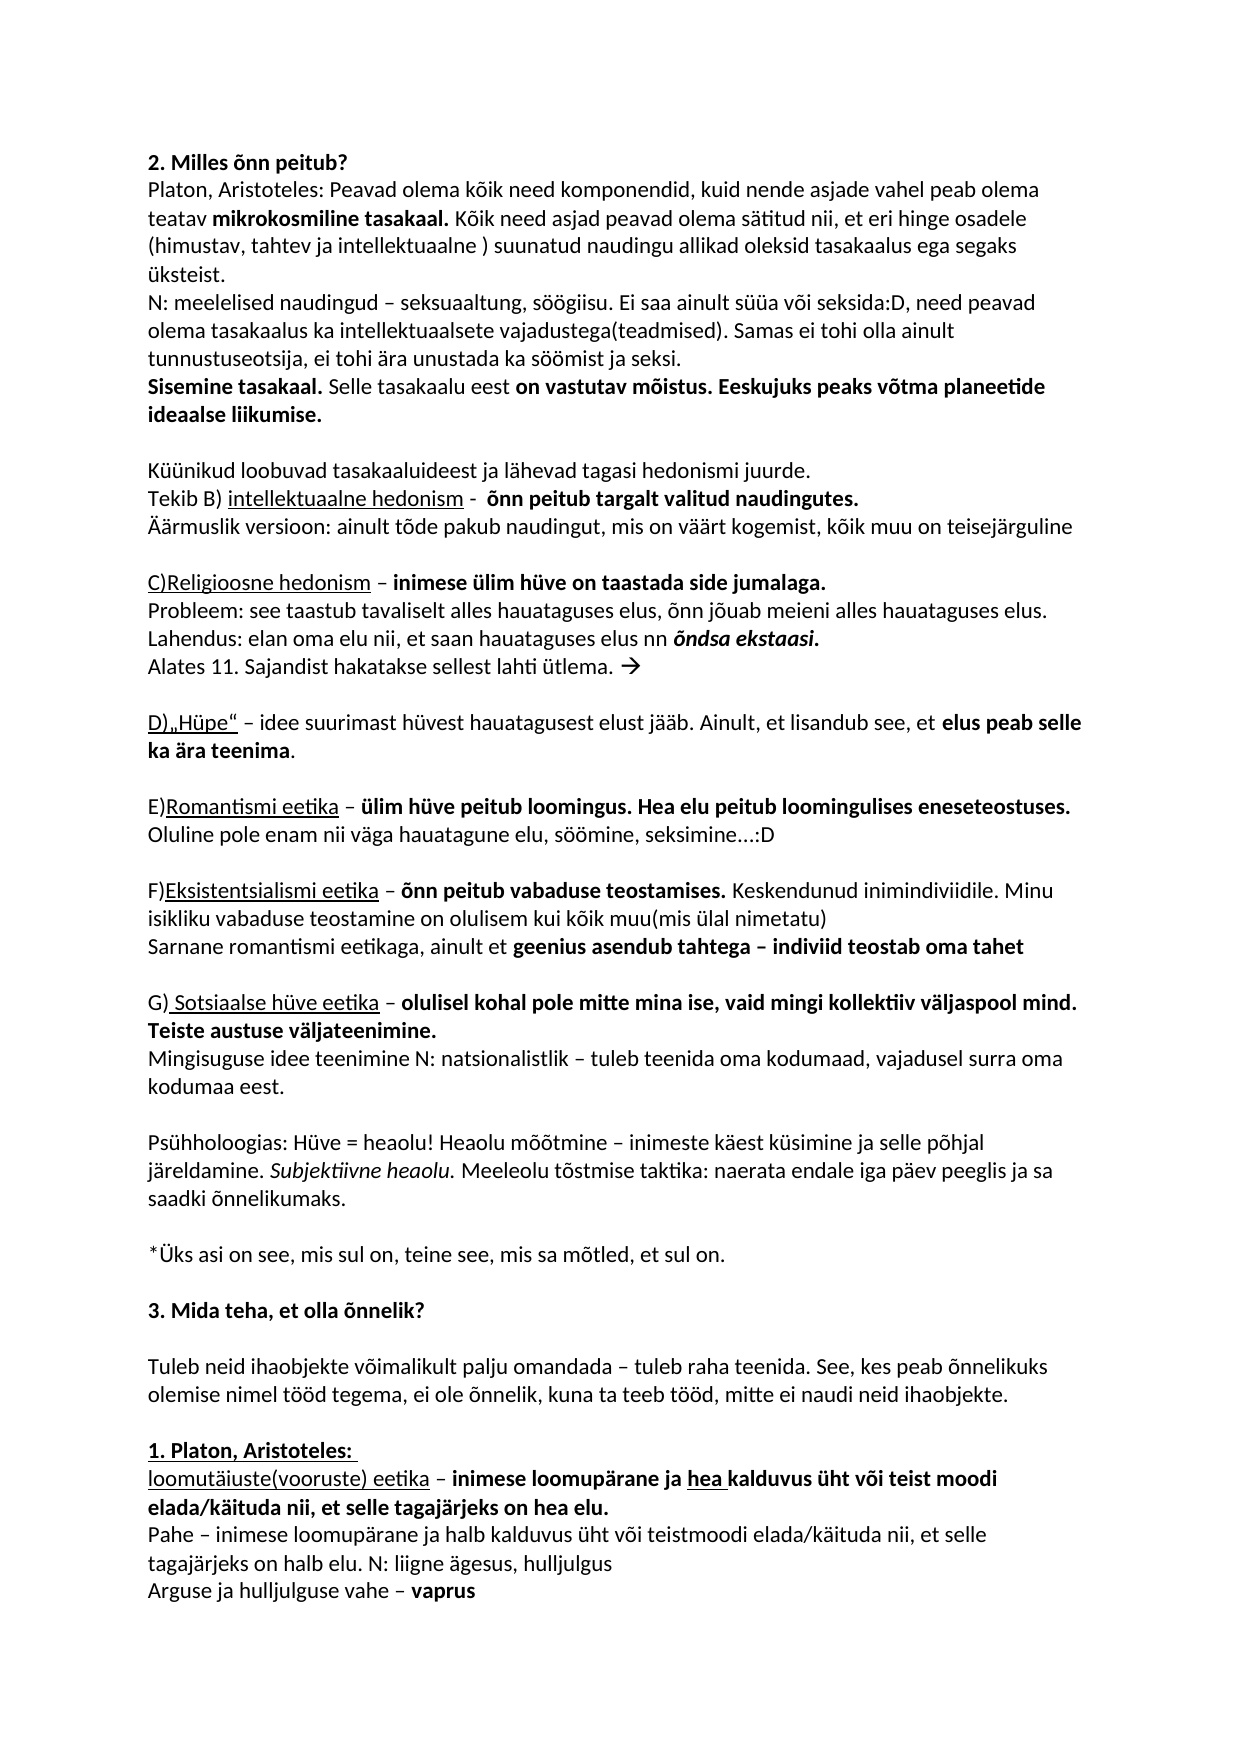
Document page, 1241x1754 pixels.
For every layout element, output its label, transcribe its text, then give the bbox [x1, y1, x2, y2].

text Sisemine tasakaal. Selle tasakaalu eest on vastutav mõistus. Eeskujuks peaks võtma planeetide ideaalse liikumise. [148, 372, 1093, 428]
text Oluline pole enam nii väga hauatagune elu, söömine, seksimine...:D [148, 820, 1093, 848]
text Tekib B) intellektuaalne hedonism - õnn peitub targalt valitud naudingutes. [148, 484, 1093, 512]
text Platon, Aristoteles: Peavad olema kõik need komponendid, kuid nende asjade vahel peab olema teatav mikrokosmiline tasakaal. Kõik need asjad peavad olema sätitud nii, et eri hinge osadele (himustav, tahtev ja intellektuaalne ) suunatud naudingu allikad oleksid tasakaalus ega segaks üksteist. N: meelelised naudingud – seksuaaltung, söögiisu. Ei saa ainult süüa või seksida:D, need peavad olema tasakaalus ka intellektuaalsete vajadustega(teadmised). Samas ei tohi olla ainult tunnustuseotsija, ei tohi ära unustada ka söömist ja seksi. [148, 176, 1093, 372]
text Pahe – inimese loomupärane ja halb kalduvus üht või teistmoodi elada/käituda nii, et selle tagajärjeks on halb elu. N: liigne ägesus, hulljulgus [148, 1521, 1093, 1577]
text C)Religioosne hedonism – inimese ülim hüve on taastada side jumalaga. [148, 568, 1093, 596]
text Arguse ja hulljulguse vahe – vaprus [148, 1577, 1093, 1605]
text F)Eksistentsialismi eetika – õnn peitub vabaduse teostamises. Keskendunud inimindiviidile. Minu isikliku vabaduse teostamine on olulisem kui kõik muu(mis ülal nimetatu) Sarnane romantismi eetikaga, ainult et geenius asendub tahtega – indiviid teostab oma tahet [148, 876, 1093, 960]
text Alates 11. Sajandist hakatakse sellest lahti ütlema. [148, 652, 1093, 680]
text Psühholoogias: Hüve = heaolu! Heaolu mõõtmine – inimeste käest küsimine ja selle põhjal järeldamine. Subjektiivne heaolu. Meeleolu tõstmise taktika: naerata endale iga päev peeglis ja sa saadki õnnelikumaks. [148, 1128, 1093, 1212]
text Mingisuguse idee teenimine N: natsionalistlik – tuleb teenida oma kodumaad, vajadusel surra oma kodumaa eest. [148, 1044, 1093, 1100]
text loomutäiuste(vooruste) eetika – inimese loomupärane ja hea kalduvus üht või teist moodi elada/käituda nii, et selle tagajärjeks on hea elu. [148, 1464, 1093, 1521]
text Küünikud loobuvad tasakaaluideest ja lähevad tagasi hedonismi juurde. [148, 456, 1093, 484]
text G) Sotsiaalse hüve eetika – olulisel kohal pole mitte mina ise, vaid mingi kollektiiv väljaspool mind. Teiste austuse väljateenimine. [148, 988, 1093, 1044]
text Probleem: see taastub tavaliselt alles hauataguses elus, õnn jõuab meieni alles hauataguses elus. Lahendus: elan oma elu nii, et saan hauataguses elus nn õndsa ekstaasi. [148, 596, 1093, 652]
text Tuleb neid ihaobjekte võimalikult palju omandada – tuleb raha teenida. See, kes peab õnnelikuks olemise nimel tööd tegema, ei ole õnnelik, kuna ta teeb tööd, mitte ei naudi neid ihaobjekte. [148, 1352, 1093, 1408]
text E)Romantismi eetika – ülim hüve peitub loomingus. Hea elu peitub loomingulises eneseteostuses. [148, 792, 1093, 820]
text Äärmuslik versioon: ainult tõde pakub naudingut, mis on väärt kogemist, kõik muu on teisejärguline [148, 512, 1093, 540]
text 3. Mida teha, et olla õnnelik? [148, 1296, 1093, 1324]
text D)„Hüpe“ – idee suurimast hüvest hauatagusest elust jääb. Ainult, et lisandub see, et elus peab selle ka ära teenima. [148, 708, 1093, 764]
text *Üks asi on see, mis sul on, teine see, mis sa mõtled, et sul on. [148, 1240, 1093, 1268]
text 2. Milles õnn peitub? [148, 148, 1093, 176]
text 1. Platon, Aristoteles: [148, 1437, 1093, 1464]
